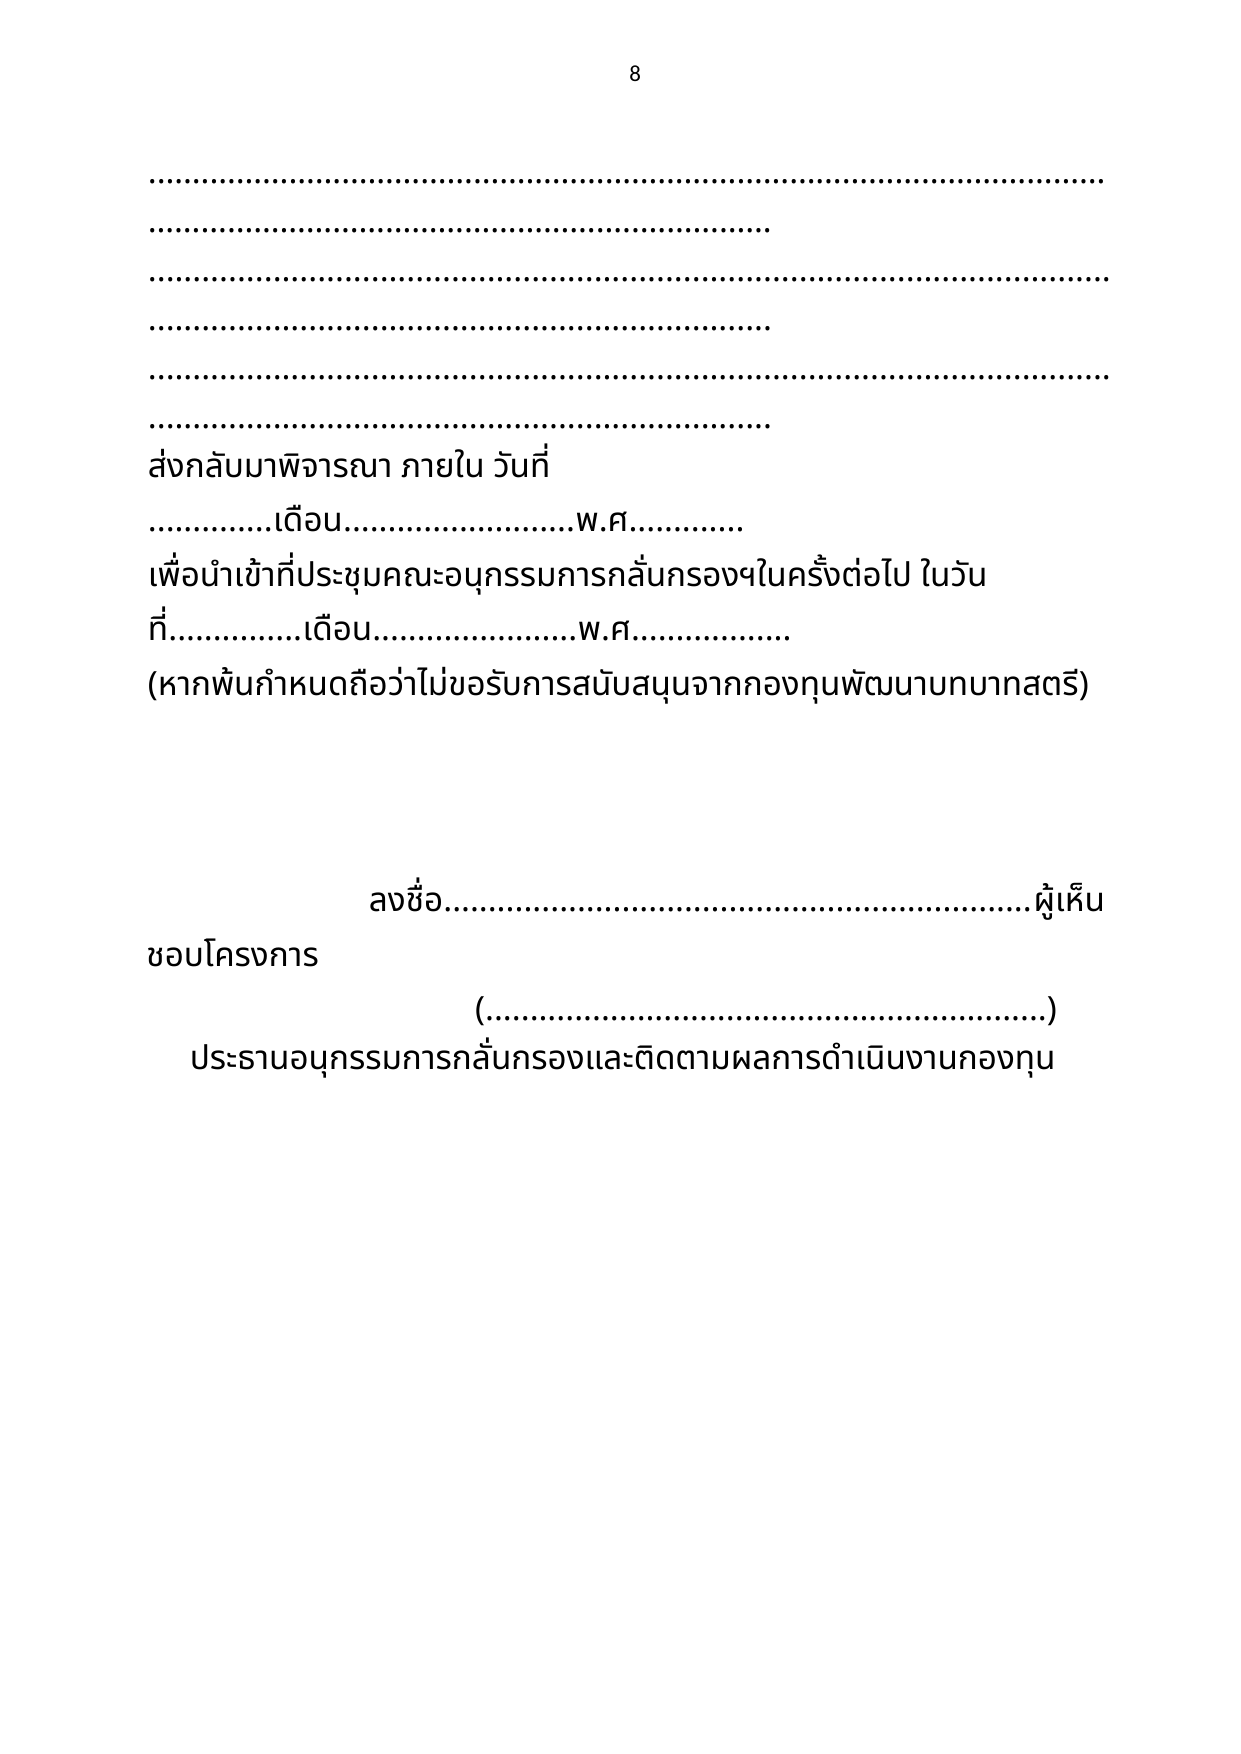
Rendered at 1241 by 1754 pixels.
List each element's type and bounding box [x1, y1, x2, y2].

text [148, 148, 1122, 710]
